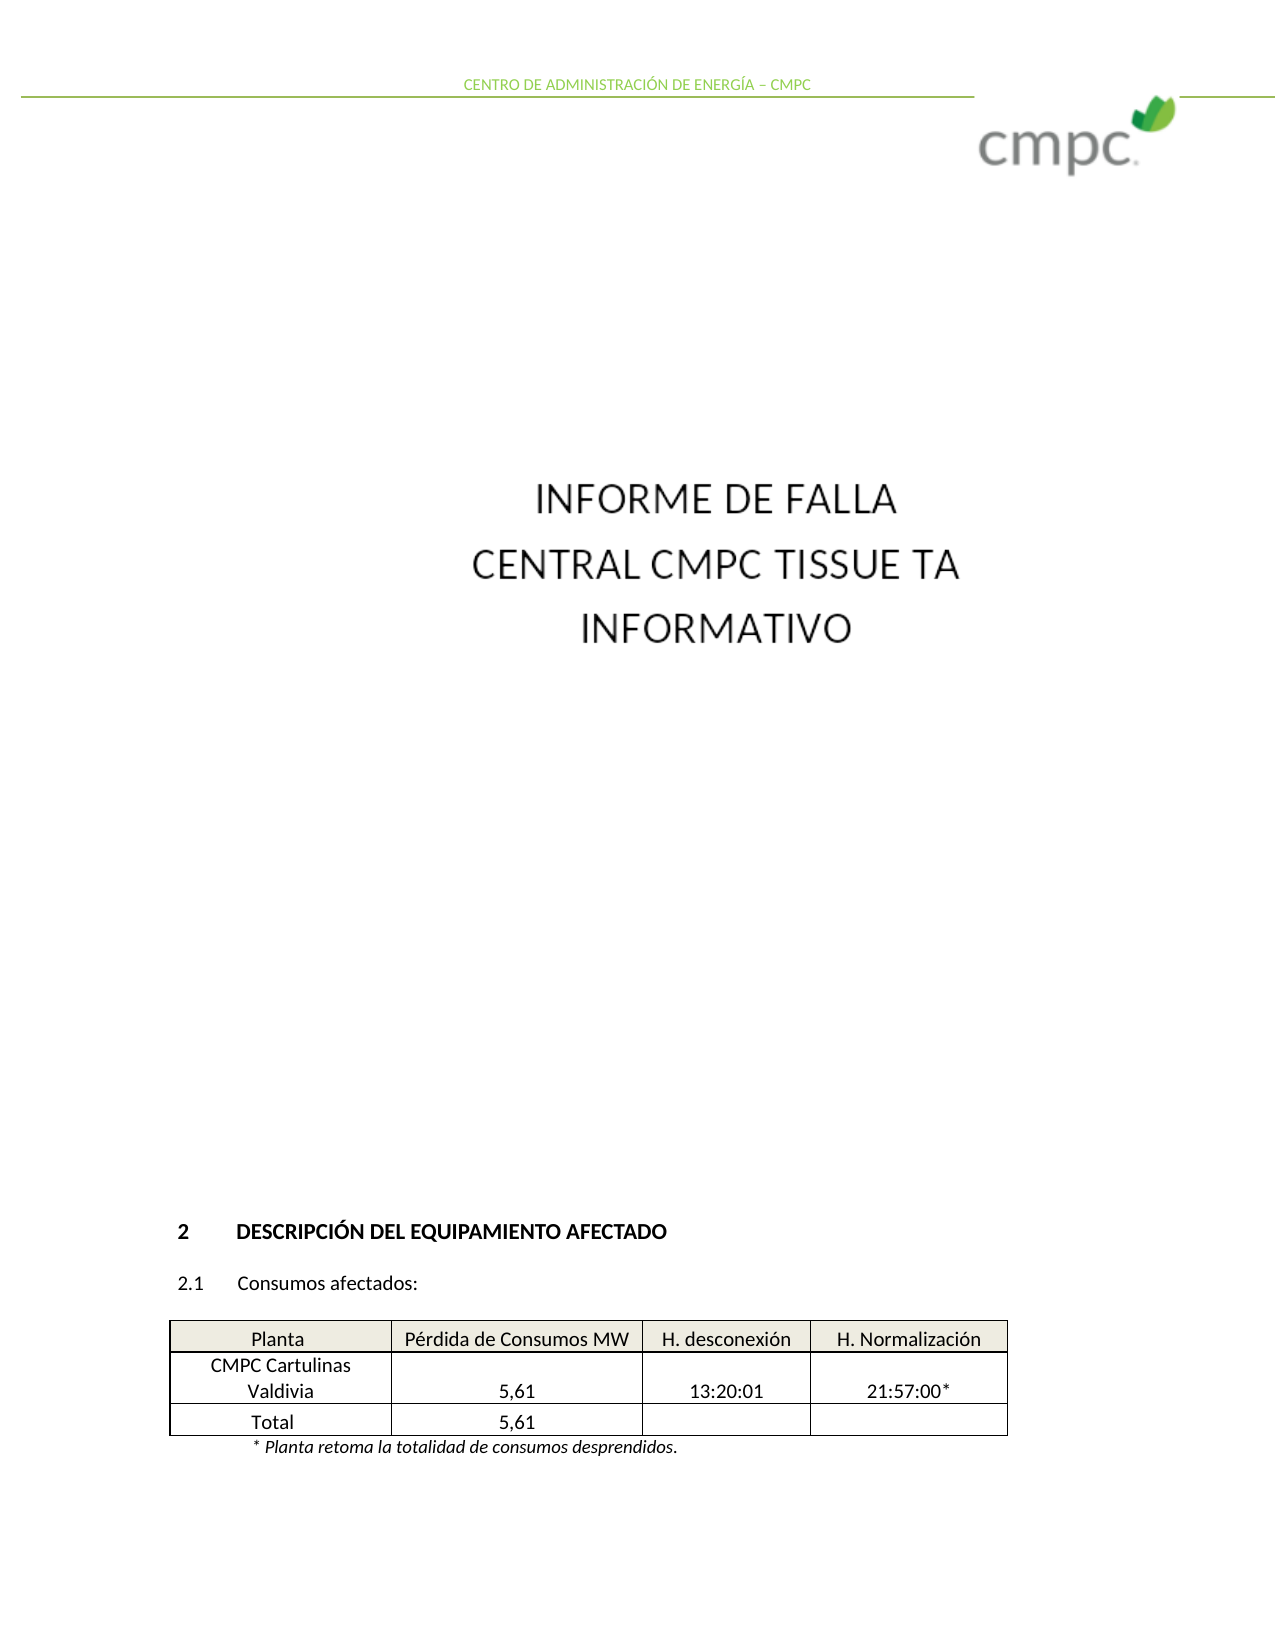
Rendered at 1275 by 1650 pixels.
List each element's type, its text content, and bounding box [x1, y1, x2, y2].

subtitle Consumos afectados: [177, 1270, 1098, 1295]
table_header H. Normalización [811, 1321, 1007, 1351]
table_cell [811, 1404, 1007, 1434]
table_cell Total [171, 1404, 391, 1434]
table_cell CMPC Cartulinas Valdivia [171, 1353, 391, 1403]
table_cell 13:20:01 [643, 1353, 810, 1403]
table_header Planta [171, 1321, 391, 1351]
table_header H. desconexión [643, 1321, 810, 1351]
table_cell 21:57:00* [811, 1353, 1007, 1403]
table_cell [643, 1404, 810, 1434]
table_cell 5,61 [392, 1353, 642, 1403]
subtitle DESCRIPCIÓN DEL EQUIPAMIENTO AFECTADO [177, 1217, 1098, 1245]
table_header Pérdida de Consumos MW [392, 1321, 642, 1351]
text * Planta retoma la totalidad de consumos desprendidos. [177, 1436, 1098, 1458]
table_cell 5,61 [392, 1404, 642, 1434]
